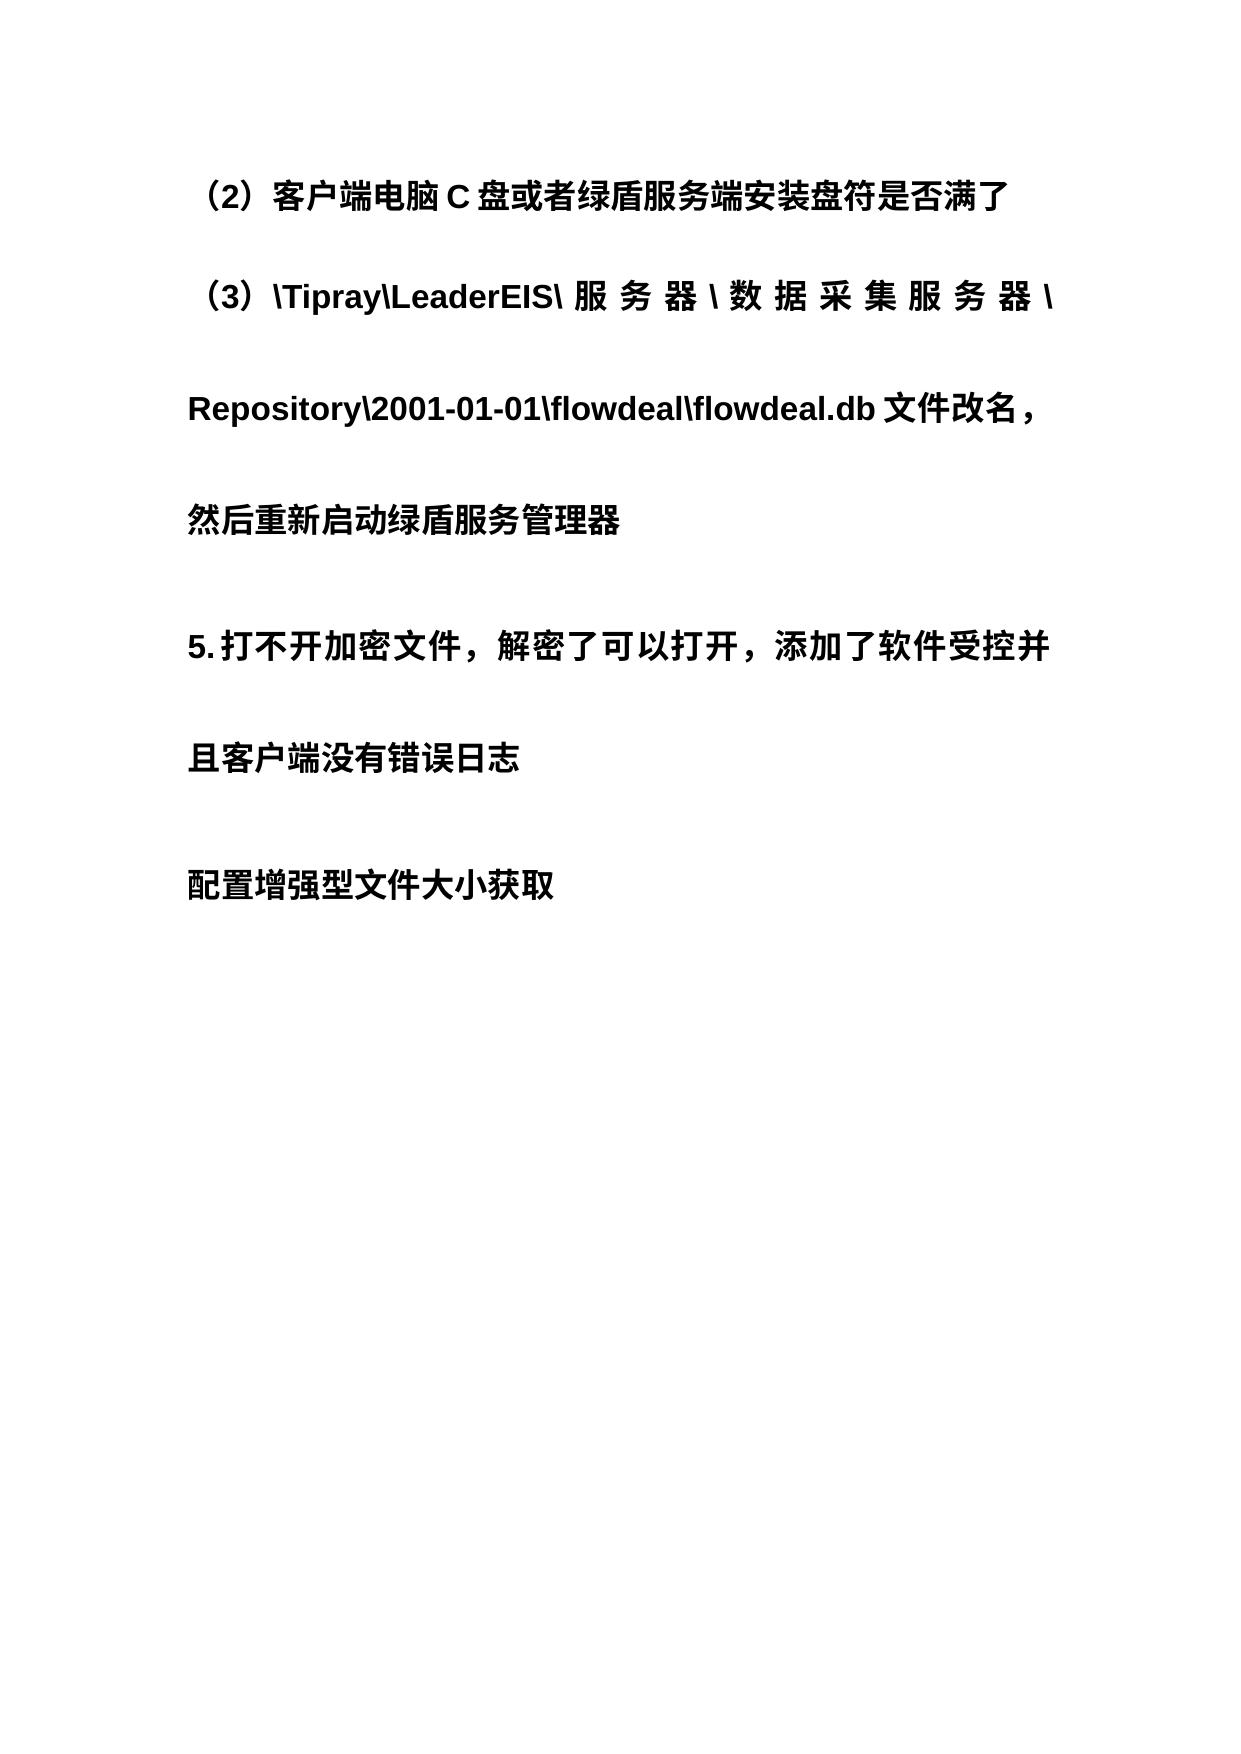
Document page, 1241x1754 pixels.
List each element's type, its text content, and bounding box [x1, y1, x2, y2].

subtitle 客户端电脑C盘或者绿盾服务端安装盘符是否满了 [187, 162, 1053, 227]
subtitle 配置增强型文件大小获取 [187, 878, 1053, 943]
subtitle 打不开加密文件，解密了可以打开，添加了软件受控并且客户端没有错误日志 [187, 639, 1053, 816]
subtitle \Tipray\LeaderEIS\服务器\数据采集服务器\Repository\2001-01-01\flowdeal\flowdeal.db文件改名，然后重新启动绿盾服务管理器 [187, 289, 1053, 577]
